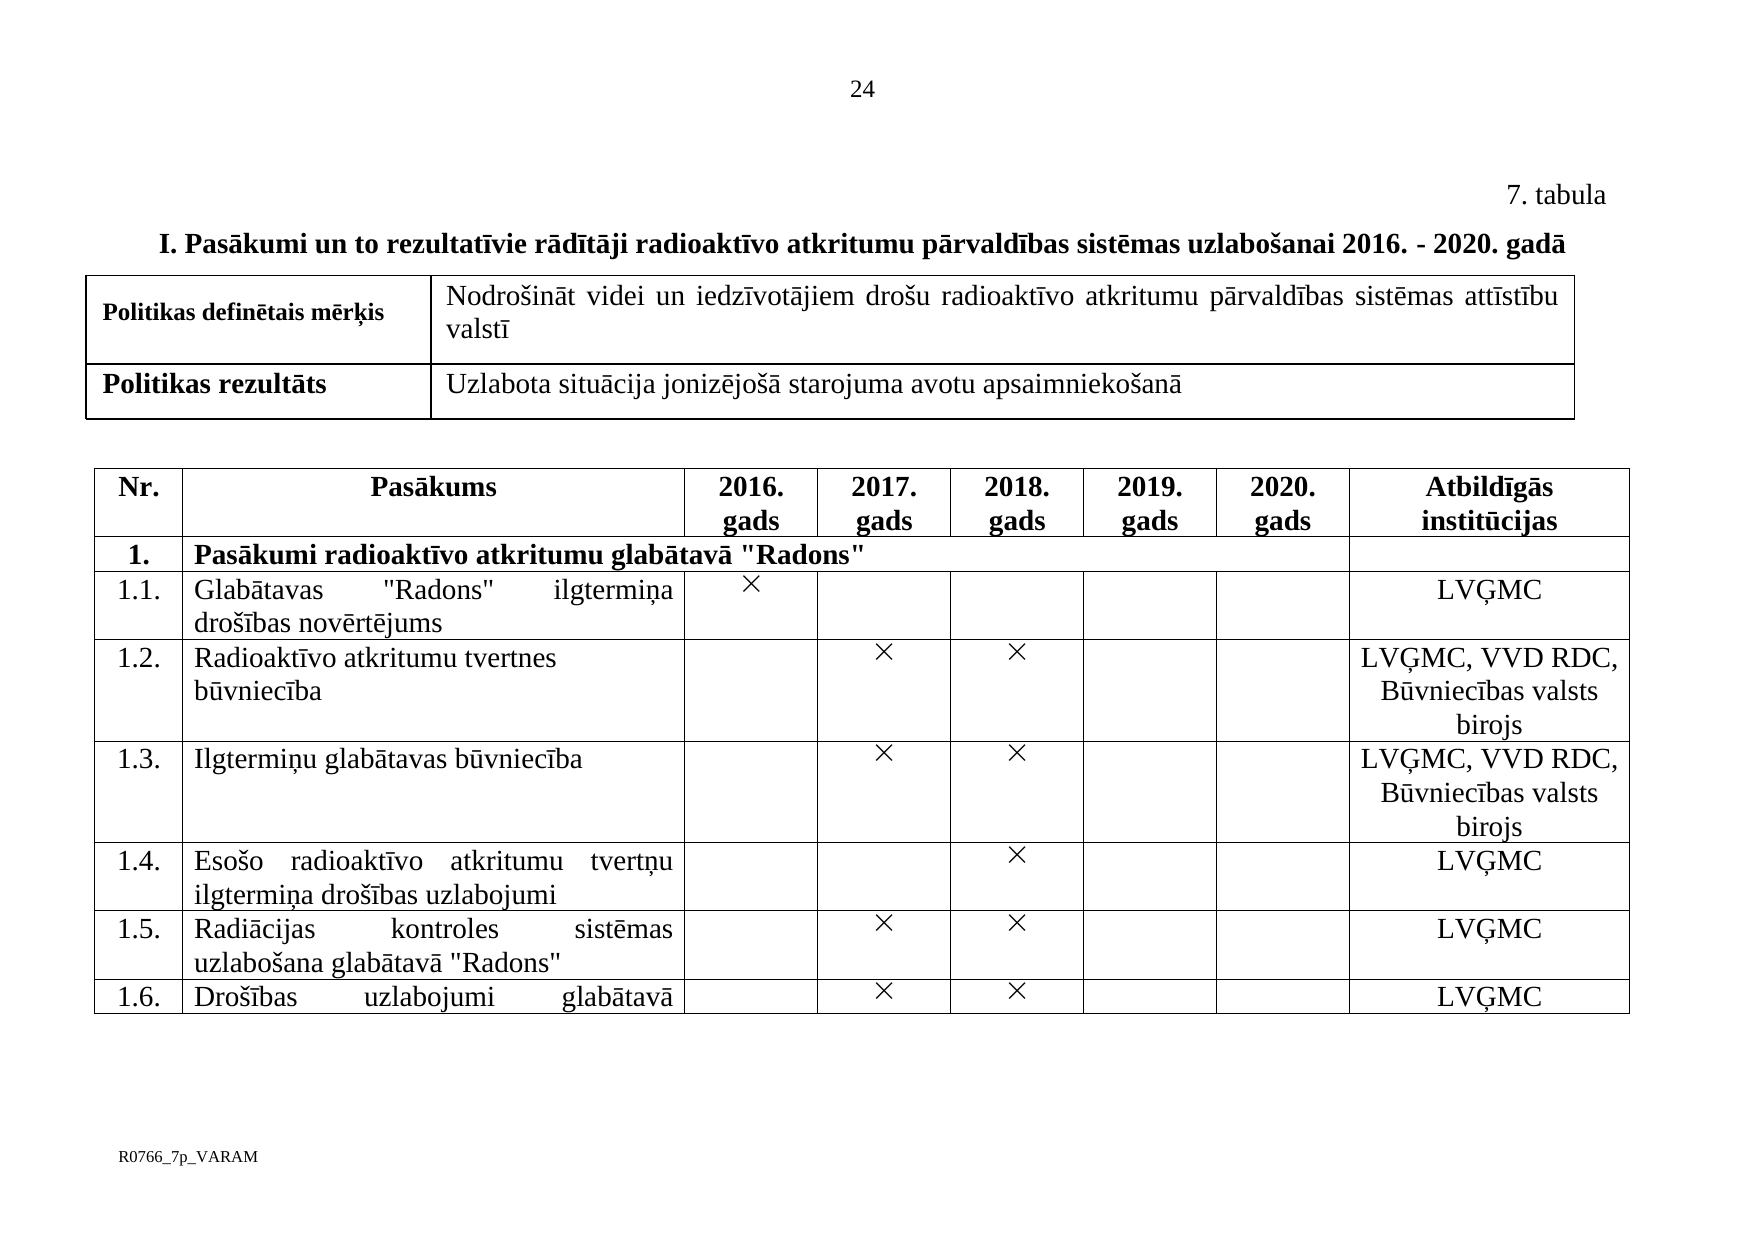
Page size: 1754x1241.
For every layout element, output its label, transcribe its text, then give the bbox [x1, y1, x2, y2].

text 7. tabula [118, 177, 1606, 211]
table_cell LVĢMC [1350, 980, 1629, 1013]
table_cell LVĢMC [1350, 911, 1629, 978]
table_cell [685, 742, 817, 842]
table_header 2017. gads [818, 469, 950, 536]
table_cell LVĢMC, VVD RDC, Būvniecības valsts birojs [1350, 742, 1629, 842]
table_cell Glabātavas "Radons" ilgtermiņa drošības novērtējums [183, 572, 684, 639]
table_header Nr. [95, 469, 182, 536]
table_cell [951, 843, 1083, 910]
table_cell [818, 980, 950, 1013]
table_cell Esošo radioaktīvo atkritumu tvertņu ilgtermiņa drošības uzlabojumi [183, 843, 684, 910]
table_cell [1217, 572, 1349, 639]
table_header 2016. gads [685, 469, 817, 536]
table_cell Uzlabota situācija jonizējošā starojuma avotu apsaimniekošanā [432, 365, 1574, 418]
table_cell Pasākumi radioaktīvo atkritumu glabātavā "Radons" [183, 537, 1349, 571]
table_cell [951, 640, 1083, 741]
table_header Nodrošināt videi un iedzīvotājiem drošu radioaktīvo atkritumu pārvaldības sistēmas attīstību valstī [432, 276, 1574, 363]
table_cell [818, 843, 950, 910]
table_cell [1084, 742, 1216, 842]
table_cell Radioaktīvo atkritumu tvertnes būvniecība [183, 640, 684, 741]
table_cell Radiācijas kontroles sistēmas uzlabošana glabātavā "Radons" [183, 911, 684, 978]
table_cell [685, 572, 817, 639]
table_cell [1084, 640, 1216, 741]
table_cell [1217, 843, 1349, 910]
table_cell 1.5. [95, 911, 182, 978]
table_cell [685, 843, 817, 910]
table_cell [1084, 911, 1216, 978]
table_cell Politikas rezultāts [87, 365, 430, 418]
table_cell 1.6. [95, 980, 182, 1013]
table_cell [685, 980, 817, 1013]
table_header 2020. gads [1217, 469, 1349, 536]
table_header 2018. gads [951, 469, 1083, 536]
table_cell [951, 980, 1083, 1013]
table_cell [1217, 980, 1349, 1013]
table_cell LVĢMC [1350, 572, 1629, 639]
table_cell LVĢMC, VVD RDC, Būvniecības valsts birojs [1350, 640, 1629, 741]
text I. Pasākumi un to rezultatīvie rādītāji radioaktīvo atkritumu pārvaldības sistēmas uzlabošanai 2016. - 2020. gadā [118, 226, 1606, 259]
table_cell 1.1. [95, 572, 182, 639]
table_cell [951, 911, 1083, 978]
table_cell [818, 911, 950, 978]
table_cell 1.3. [95, 742, 182, 842]
table_cell [685, 640, 817, 741]
table_cell [685, 911, 817, 978]
table_cell [818, 572, 950, 639]
table_cell [1350, 537, 1629, 571]
table_cell [951, 572, 1083, 639]
table_header Politikas definētais mērķis [87, 276, 430, 363]
table_cell [1217, 911, 1349, 978]
table_cell [1217, 742, 1349, 842]
table_header 2019. gads [1084, 469, 1216, 536]
table_header Pasākums [183, 469, 684, 536]
table_cell [818, 640, 950, 741]
table_cell 1.4. [95, 843, 182, 910]
table_cell LVĢMC [1350, 843, 1629, 910]
table_cell 1. [95, 537, 182, 571]
table_cell [1084, 572, 1216, 639]
table_cell [1084, 980, 1216, 1013]
table_cell [818, 742, 950, 842]
table_cell 1.2. [95, 640, 182, 741]
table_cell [183, 980, 684, 1013]
table_cell [1084, 843, 1216, 910]
table_header Atbildīgās institūcijas [1350, 469, 1629, 536]
table_cell [951, 742, 1083, 842]
table_cell [1217, 640, 1349, 741]
table_cell Ilgtermiņu glabātavas būvniecība [183, 742, 684, 842]
